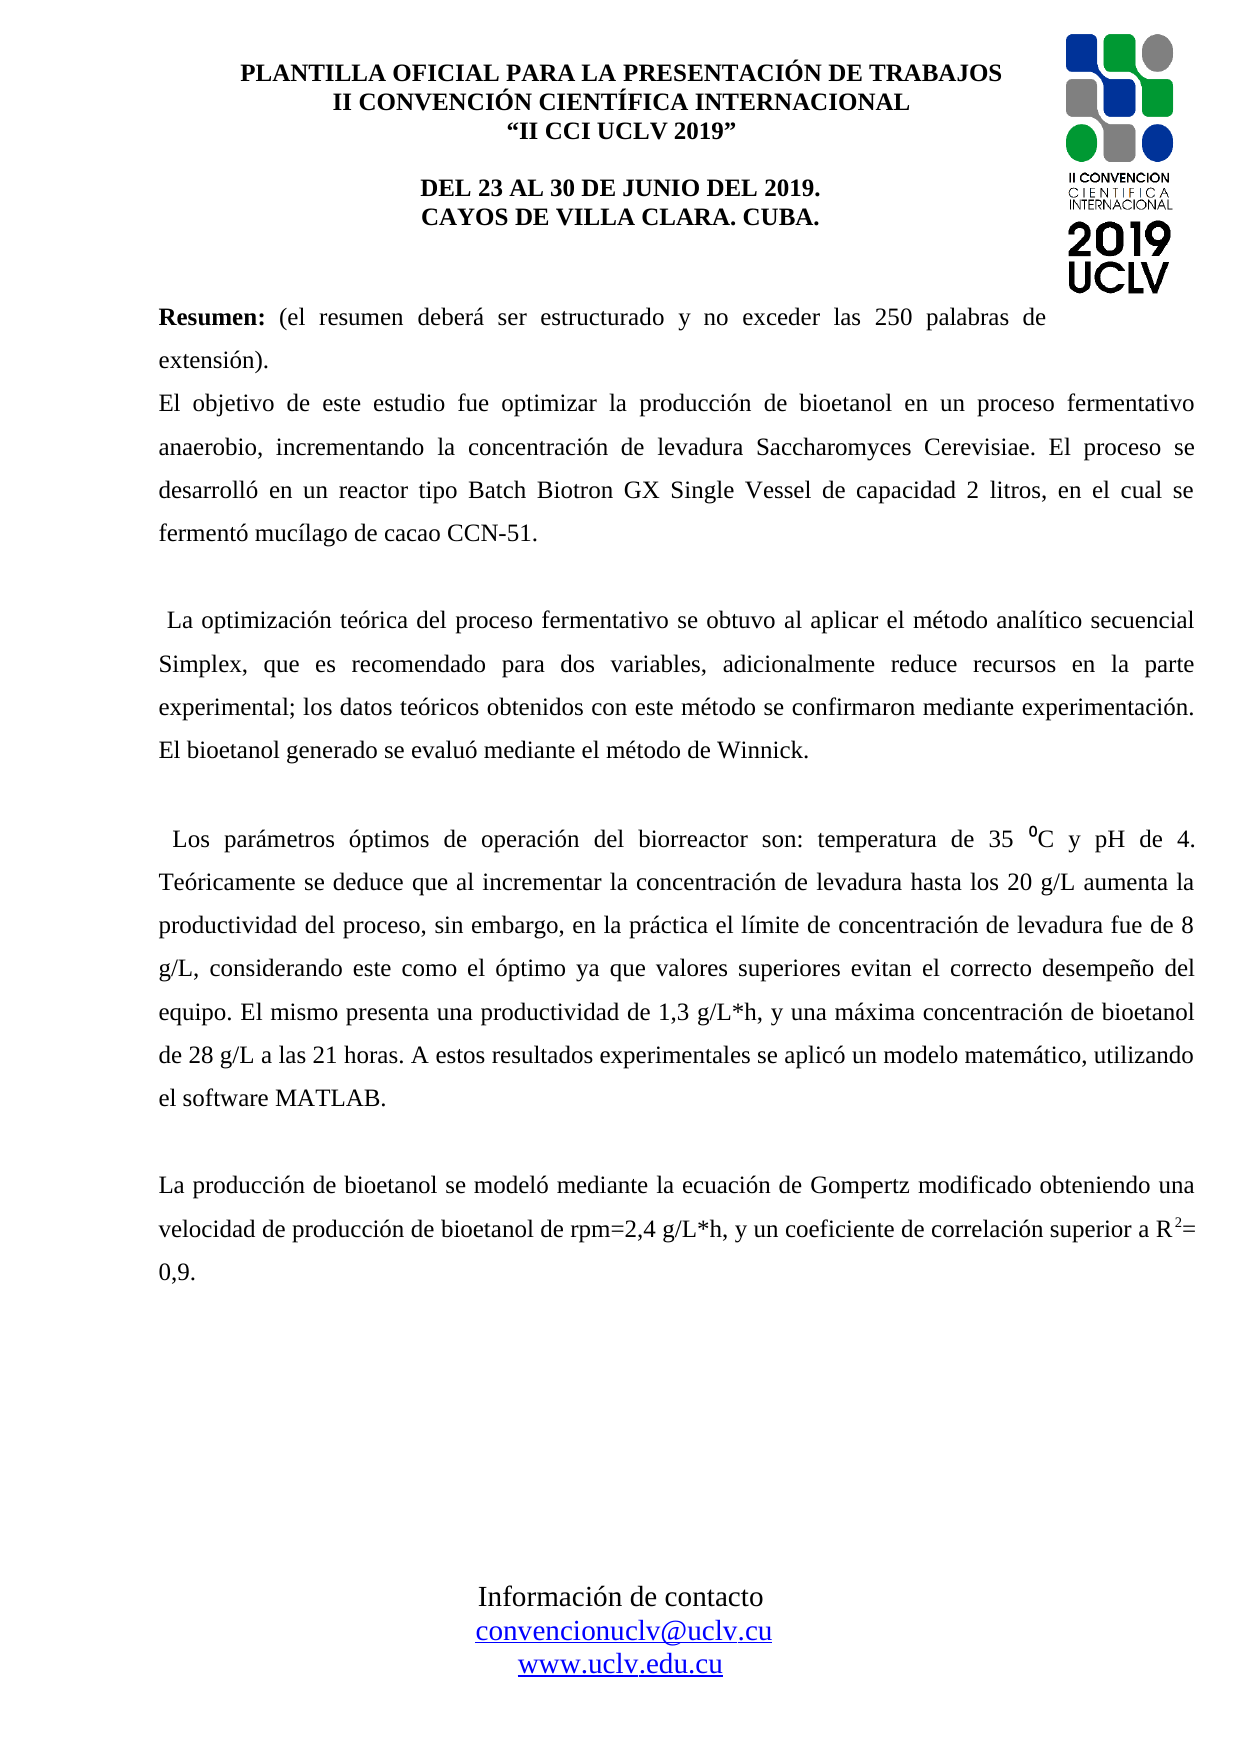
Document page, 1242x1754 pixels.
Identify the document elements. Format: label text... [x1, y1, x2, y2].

text Los parámetros óptimos de operación del biorreactor son: temperatura de 35 ⁰C y pH de 4. Teóricamente se deduce que al incrementar la concentración de levadura hasta los 20 g/L aumenta la productividad del proceso, sin embargo, en la práctica el límite de concentración de levadura fue de 8 g/L, considerando este como el óptimo ya que valores superiores evitan el correcto desempeño del equipo. El mismo presenta una productividad de 1,3 g/L*h, y una máxima concentración de bioetanol de 28 g/L a las 21 horas. A estos resultados experimentales se aplicó un modelo matemático, utilizando el software MATLAB. [158, 823, 1196, 1112]
picture [1060, 31, 1182, 303]
text La optimización teórica del proceso fermentativo se obtuvo al aplicar el método analítico secuencial Simplex, que es recomendado para dos variables, adicionalmente reduce recursos en la parte experimental; los datos teóricos obtenidos con este método se confirmaron mediante experimentación. El bioetanol generado se evaluó mediante el método de Winnick. [158, 606, 1196, 764]
text El objetivo de este estudio fue optimizar la producción de bioetanol en un proceso fermentativo anaerobio, incrementando la concentración de levadura Saccharomyces Cerevisiae. El proceso se desarrolló en un reactor tipo Batch Biotron GX Single Vessel de capacidad 2 litros, en el cual se fermentó mucílago de cacao CCN-51. [158, 388, 1196, 547]
text Resumen: (el resumen deberá ser estructurado y no exceder las 250 palabras de extensión). [158, 302, 1071, 374]
text La producción de bioetanol se modeló mediante la ecuación de Gompertz modificado obteniendo una velocidad de producción de bioetanol de rpm=2,4 g/L*h, y un coeficiente de correlación superior a R2= 0,9. [158, 1171, 1196, 1286]
